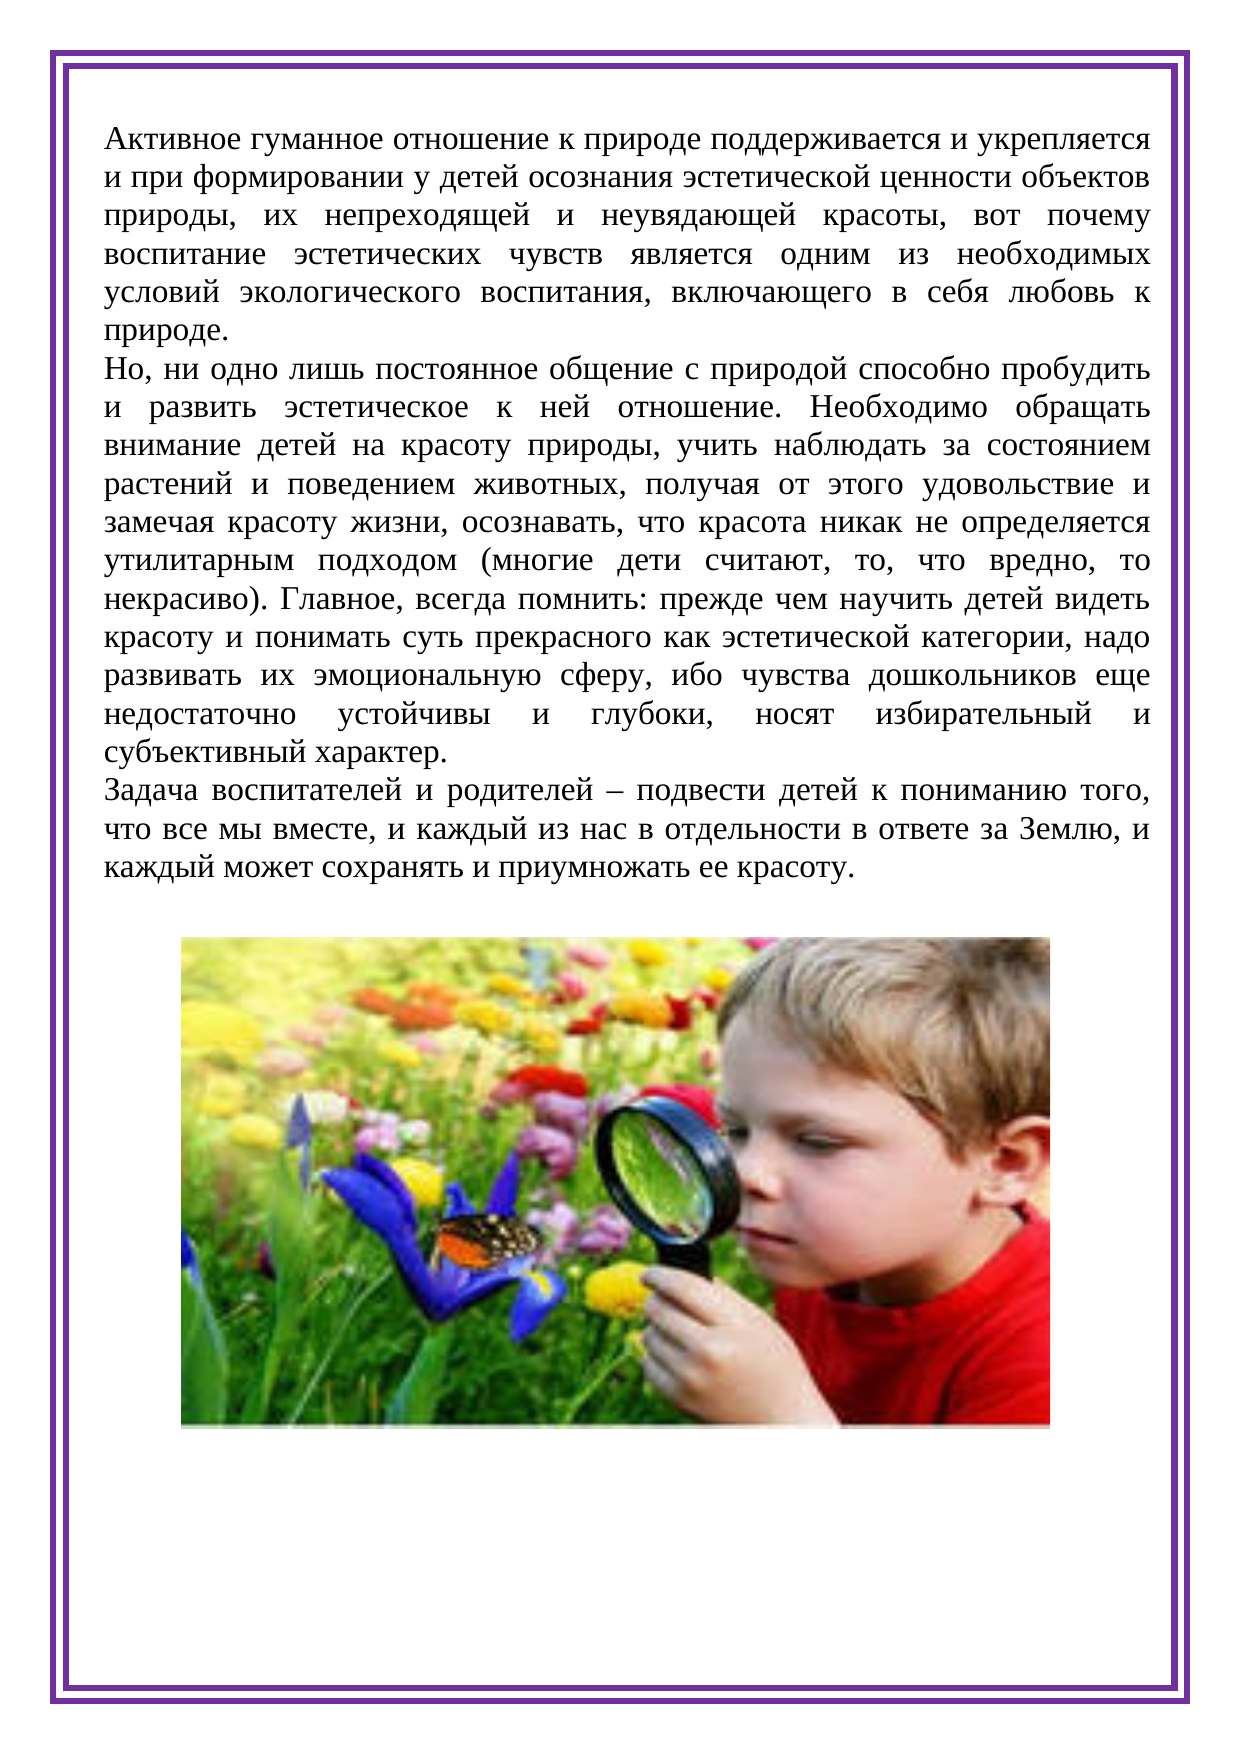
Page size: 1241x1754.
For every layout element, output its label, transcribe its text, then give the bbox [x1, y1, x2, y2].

text Активное гуманное отношение к природе поддерживается и укрепляется и при формировании у детей осознания эстетической ценности объектов природы, их непреходящей и неувядающей красоты, вот почему воспитание эстетических чувств является одним из необходимых условий экологического воспитания, включающего в себя любовь к природе. [103, 118, 1152, 348]
text Но, ни одно лишь постоянное общение с природой способно пробудить и развить эстетическое к ней отношение. Необходимо обращать внимание детей на красоту природы, учить наблюдать за состоянием растений и поведением животных, получая от этого удовольствие и замечая красоту жизни, осознавать, что красота никак не определяется утилитарным подходом (многие дети считают, то, что вредно, то некрасиво). Главное, всегда помнить: прежде чем научить детей видеть красоту и понимать суть прекрасного как эстетической категории, надо развивать их эмоциональную сферу, ибо чувства дошкольников еще недостаточно устойчивы и глубоки, носят избирательный и субъективный характер. [103, 348, 1152, 770]
text Задача воспитателей и родителей – подвести детей к пониманию того, что все мы вместе, и каждый из нас в отдельности в ответе за Землю, и каждый может сохранять и приумножать ее красоту. [103, 770, 1152, 885]
picture [181, 937, 1050, 1429]
